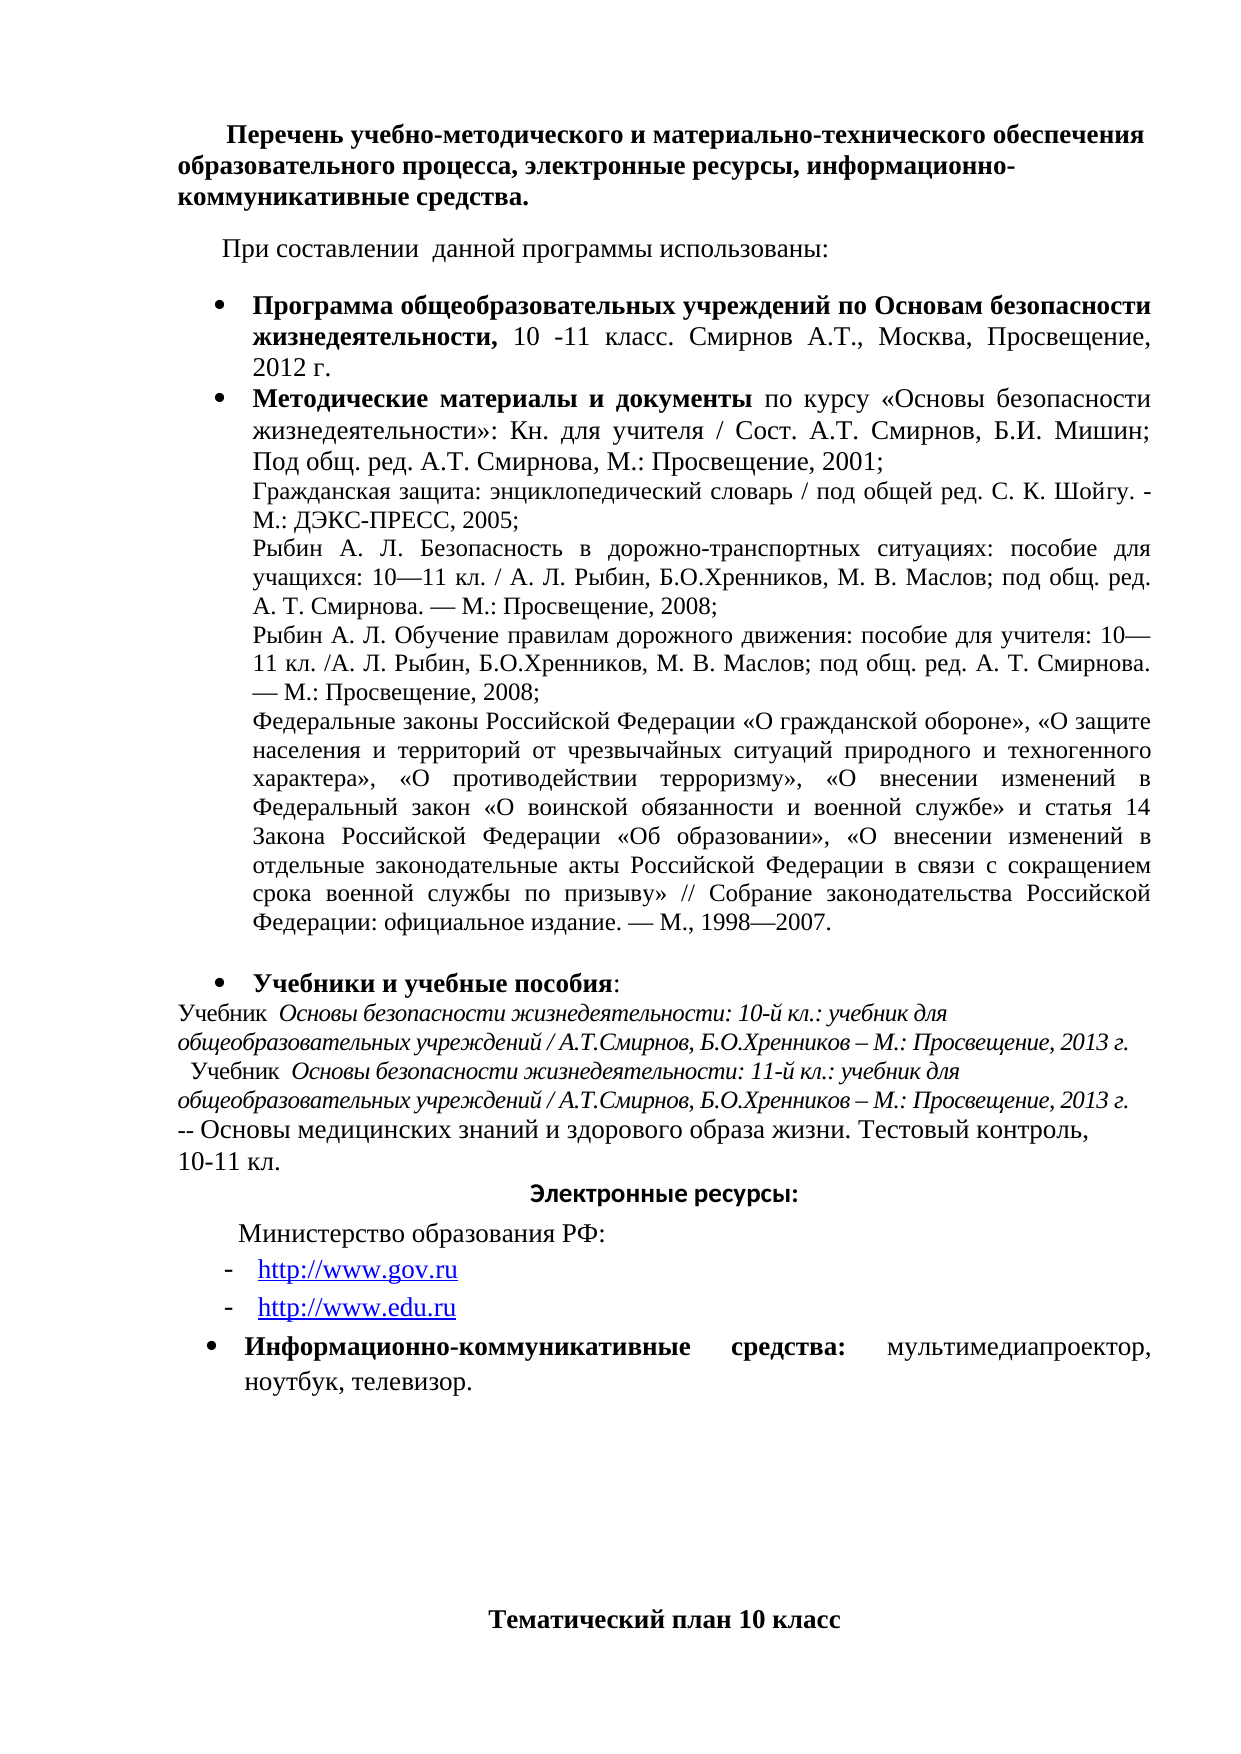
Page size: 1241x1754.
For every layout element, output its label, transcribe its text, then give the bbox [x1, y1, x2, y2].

text Электронные ресурсы: [177, 1176, 1152, 1209]
text При составлении данной программы использованы: [177, 232, 1152, 263]
list http://www.gov.ru [177, 1253, 1152, 1286]
list Методические материалы и документы по курсу «Основы безопасности жизнедеятельности»: Кн. для учителя / Сост. А.Т. Смирнов, Б.И. Мишин; Под общ. ред. А.Т. Смирнова, М.: Просвещение, 2001; [215, 382, 1152, 476]
text Перечень учебно-методического и материально-технического обеспечения образовательного процесса, электронные ресурсы, информационно-коммуникативные средства. [177, 118, 1152, 212]
text Рыбин А. Л. Обучение правилам дорожного движения: пособие для учителя: 10—11 кл. /А. Л. Рыбин, Б.О.Хренников, М. В. Маслов; под общ. ред. А. Т. Смирнова. — М.: Просвещение, 2008; [252, 620, 1152, 706]
text Рыбин А. Л. Безопасность в дорожно-транспортных ситуациях: пособие для учащихся: 10—11 кл. / А. Л. Рыбин, Б.О.Хренников, М. В. Маслов; под общ. ред. А. Т. Смирнова. — М.: Просвещение, 2008; [252, 533, 1152, 620]
list Учебники и учебные пособия: [215, 967, 1152, 998]
list Информационно-коммуникативные средства: мультимедиапроектор, ноутбук, телевизор. [207, 1329, 1152, 1397]
list Программа общеобразовательных учреждений по Основам безопасности жизнедеятельности, 10 -11 класс. Смирнов А.Т., Москва, Просвещение, . [215, 289, 1152, 382]
text Учебник Основы безопасности жизнедеятельности: 10-й кл.: учебник для общеобразовательных учреждений / А.Т.Смирнов, Б.О.Хренников – М.: Просвещение, . [177, 998, 1152, 1056]
text Гражданская защита: энциклопедический словарь / под общей ред. С. К. Шойгу. - М.: ДЭКС-ПРЕСС, 2005; [252, 476, 1152, 533]
text Учебник Основы безопасности жизнедеятельности: 11-й кл.: учебник для общеобразовательных учреждений / А.Т.Смирнов, Б.О.Хренников – М.: Просвещение, . -- Основы медицинских знаний и здорового образа жизни. Тестовый контроль, [177, 1056, 1152, 1144]
list http://www.edu.ru [177, 1291, 1152, 1324]
text Тематический план 10 класс [177, 1603, 1152, 1634]
text Министерство образования РФ: [177, 1217, 1152, 1248]
text 10-11 кл. [177, 1144, 1152, 1176]
text Федеральные законы Российской Федерации «О гражданской обороне», «О защите населения и территорий от чрезвычайных ситуаций природного и техногенного характера», «О противодействии терроризму», «О внесении изменений в Федеральный закон «О воинской обязанности и военной службе» и статья 14 Закона Российской Федерации «Об образовании», «О внесении изменений в отдельные законодательные акты Российской Федерации в связи с сокращением срока военной службы по призыву» // Собрание законодательства Российской Федерации: официальное издание. — М., 1998—2007. [252, 706, 1152, 936]
